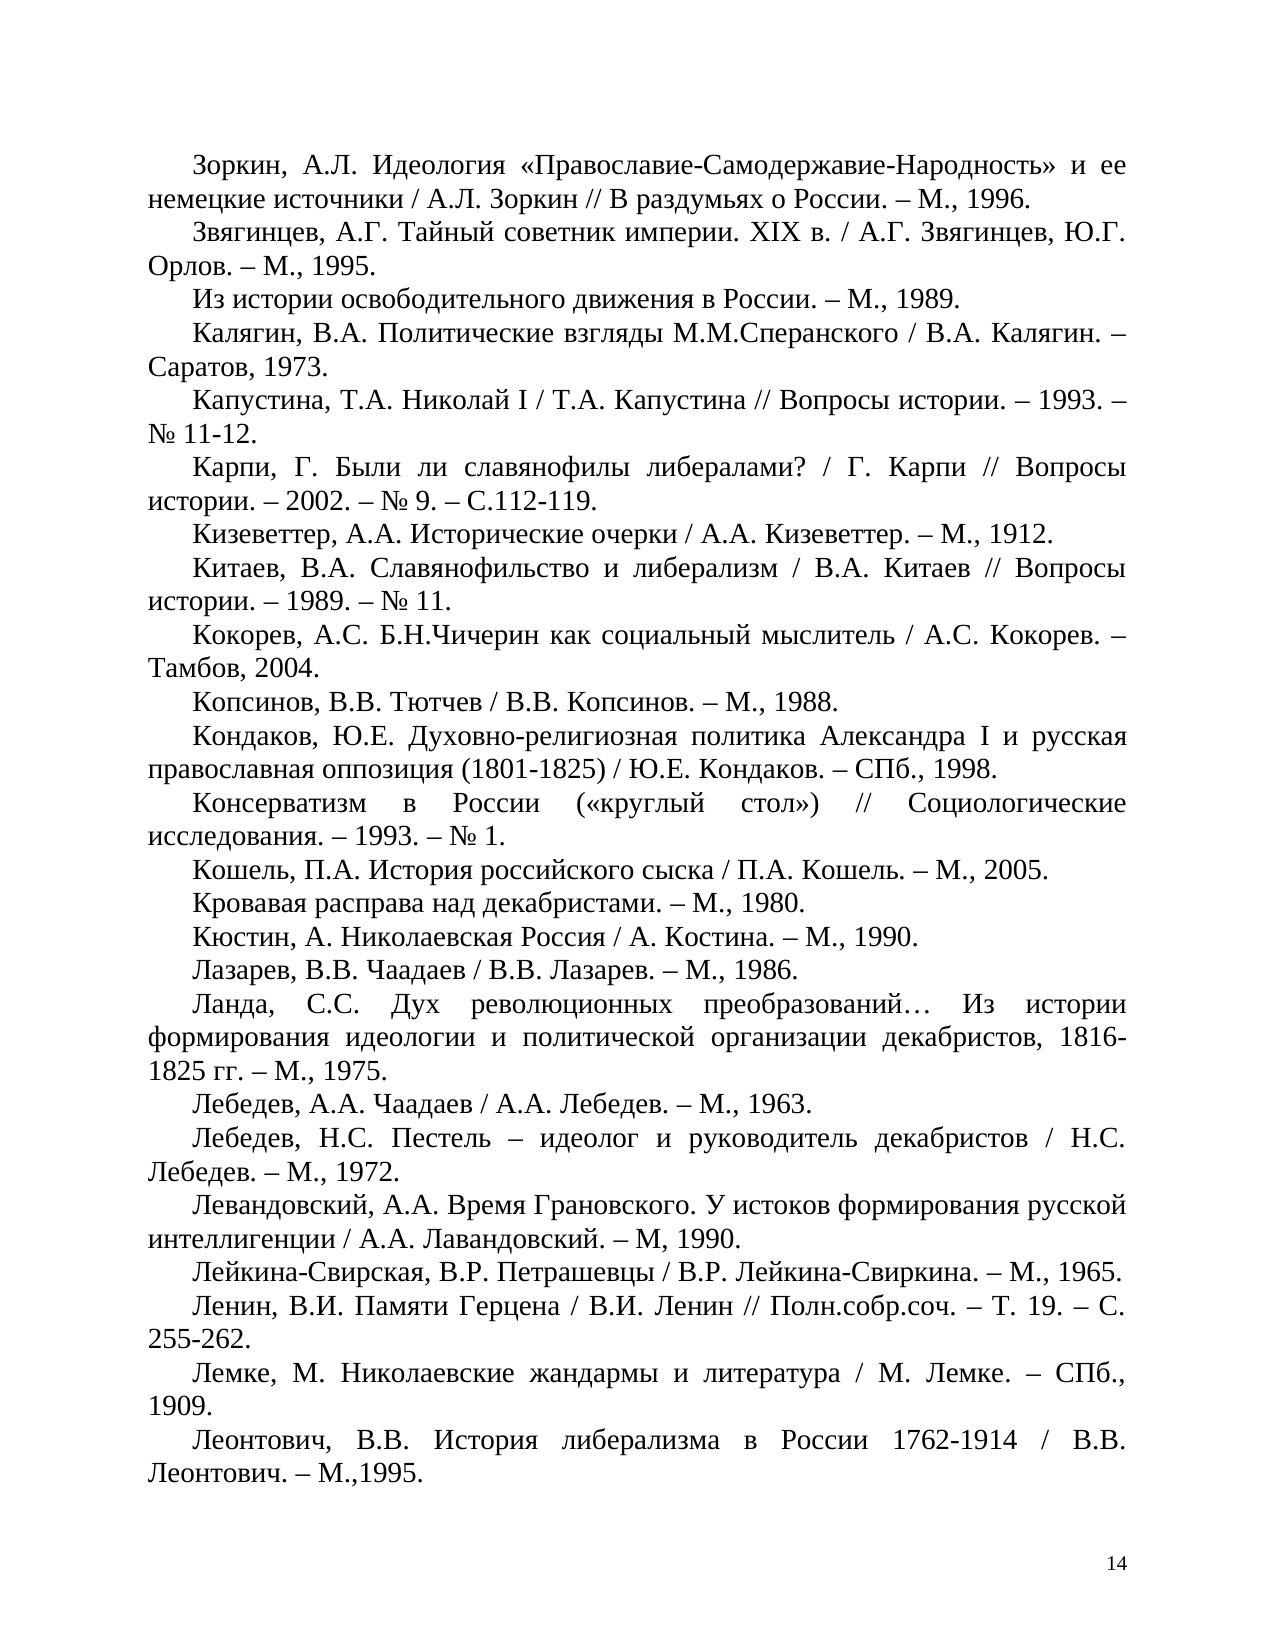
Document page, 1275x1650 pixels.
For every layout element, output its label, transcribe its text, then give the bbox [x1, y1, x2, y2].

text Консерватизм в России («круглый стол») // Социологические исследования. – 1993. – № 1. [148, 785, 1127, 852]
text Копсинов, В.В. Тютчев / В.В. Копсинов. – М., 1988. [148, 684, 1127, 718]
text Кизеветтер, А.А. Исторические очерки / А.А. Кизеветтер. – М., 1912. [148, 517, 1127, 550]
text Карпи, Г. Были ли славянофилы либералами? / Г. Карпи // Вопросы истории. – 2002. – № 9. – С.112-119. [148, 449, 1127, 517]
text Китаев, В.А. Славянофильство и либерализм / В.А. Китаев // Вопросы истории. – 1989. – № 11. [148, 550, 1127, 617]
text Капустина, Т.А. Николай I / Т.А. Капустина // Вопросы истории. – 1993. – № 11-12. [148, 382, 1127, 449]
text Из истории освободительного движения в России. – М., 1989. [148, 282, 1127, 315]
text Леонтович, В.В. История либерализма в России 1762-1914 / В.В. Леонтович. – М.,1995. [148, 1422, 1127, 1489]
text Кошель, П.А. История российского сыска / П.А. Кошель. – М., 2005. [148, 852, 1127, 886]
text Лемке, М. Николаевские жандармы и литература / М. Лемке. – СПб., 1909. [148, 1355, 1127, 1422]
text Лейкина-Свирская, В.Р. Петрашевцы / В.Р. Лейкина-Свиркина. – М., 1965. [148, 1254, 1127, 1288]
text Лебедев, А.А. Чаадаев / А.А. Лебедев. – М., 1963. [148, 1087, 1127, 1120]
text Кюстин, А. Николаевская Россия / А. Костина. – М., 1990. [148, 919, 1127, 953]
text Ленин, В.И. Памяти Герцена / В.И. Ленин // Полн.собр.соч. – Т. 19. – С. 255-262. [148, 1288, 1127, 1355]
text Ланда, С.С. Дух революционных преобразований… Из истории формирования идеологии и политической организации декабристов, 1816-1825 гг. – М., 1975. [148, 986, 1127, 1087]
text Звягинцев, А.Г. Тайный советник империи. XIX в. / А.Г. Звягинцев, Ю.Г. Орлов. – М., 1995. [148, 215, 1127, 282]
text Кокорев, А.С. Б.Н.Чичерин как социальный мыслитель / А.С. Кокорев. – Тамбов, 2004. [148, 617, 1127, 684]
text Зоркин, А.Л. Идеология «Православие-Самодержавие-Народность» и ее немецкие источники / А.Л. Зоркин // В раздумьях о России. – М., 1996. [148, 148, 1127, 215]
text Кондаков, Ю.Е. Духовно-религиозная политика Александра I и русская православная оппозиция (1801-1825) / Ю.Е. Кондаков. – СПб., 1998. [148, 718, 1127, 785]
text Лебедев, Н.С. Пестель – идеолог и руководитель декабристов / Н.С. Лебедев. – М., 1972. [148, 1120, 1127, 1187]
text Кровавая расправа над декабристами. – М., 1980. [148, 886, 1127, 919]
text Калягин, В.А. Политические взгляды М.М.Сперанского / В.А. Калягин. – Саратов, 1973. [148, 315, 1127, 382]
text Левандовский, А.А. Время Грановского. У истоков формирования русской интеллигенции / А.А. Лавандовский. – М, 1990. [148, 1187, 1127, 1254]
text Лазарев, В.В. Чаадаев / В.В. Лазарев. – М., 1986. [148, 953, 1127, 986]
